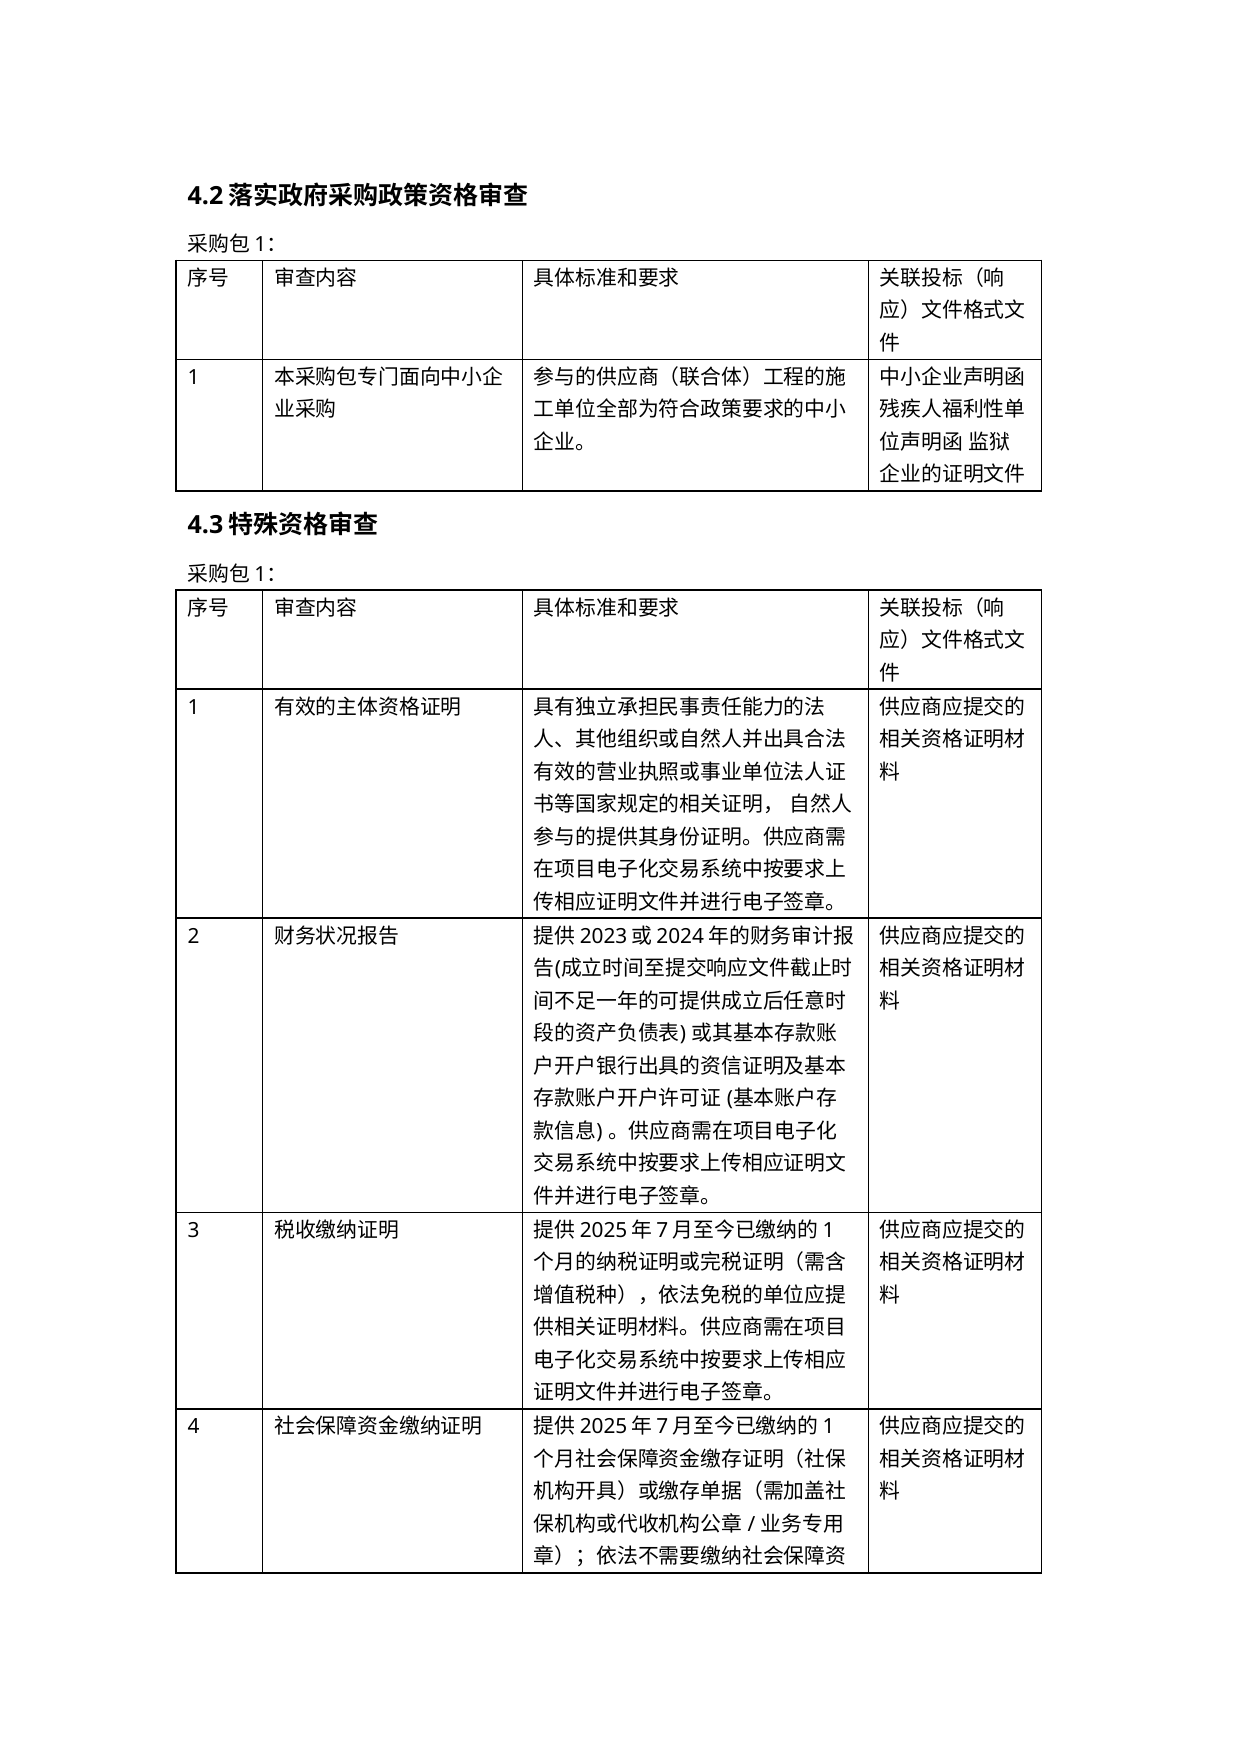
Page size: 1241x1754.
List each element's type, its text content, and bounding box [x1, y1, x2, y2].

table_cell 有效的主体资格证明 [263, 690, 522, 917]
table_cell 3 [177, 1213, 262, 1408]
table_header 审查内容 [263, 261, 522, 358]
table_cell 财务状况报告 [263, 919, 522, 1211]
table_cell 供应商应提交的相关资格证明材料 [869, 690, 1041, 917]
table_header 审查内容 [263, 591, 522, 688]
text 4.2落实政府采购政策资格审查 [187, 162, 1053, 227]
table_cell 提供2023或2024年的财务审计报告(成立时间至提交响应文件截止时间不足一年的可提供成立后任意时段的资产负债表) 或其基本存款账户开户银行出具的资信证明及基本存款账户开户许可证 (基本账户存款信息) 。供应商需在项目电子化交易系统中按要求上传相应证明文件并进行电子签章。 [523, 919, 868, 1211]
text 采购包1： [187, 227, 1053, 259]
table_header 关联投标（响应）文件格式文件 [869, 591, 1041, 688]
table_cell 中小企业声明函 残疾人福利性单位声明函 监狱企业的证明文件 [869, 360, 1041, 490]
text 4.3特殊资格审查 [187, 492, 1053, 557]
table_header 关联投标（响应）文件格式文件 [869, 261, 1041, 358]
table_cell 1 [177, 360, 262, 490]
table_cell 参与的供应商（联合体）工程的施工单位全部为符合政策要求的中小企业。 [523, 360, 868, 490]
table_cell 1 [177, 690, 262, 917]
table_cell 税收缴纳证明 [263, 1213, 522, 1408]
table_cell 供应商应提交的相关资格证明材料 [869, 1410, 1041, 1572]
table_cell 供应商应提交的相关资格证明材料 [869, 919, 1041, 1211]
table_cell 供应商应提交的相关资格证明材料 [869, 1213, 1041, 1408]
text 采购包1： [187, 557, 1053, 589]
table_cell 社会保障资金缴纳证明 [263, 1410, 522, 1572]
table_cell 2 [177, 919, 262, 1211]
table_header 具体标准和要求 [523, 591, 868, 688]
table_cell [523, 1410, 868, 1572]
table_cell 4 [177, 1410, 262, 1572]
table_header 具体标准和要求 [523, 261, 868, 358]
table_header 序号 [177, 261, 262, 358]
table_cell 本采购包专门面向中小企业采购 [263, 360, 522, 490]
table_header 序号 [177, 591, 262, 688]
table_cell 提供2025年7月至今已缴纳的1个月的纳税证明或完税证明（需含增值税种），依法免税的单位应提供相关证明材料。供应商需在项目电子化交易系统中按要求上传相应证明文件并进行电子签章。 [523, 1213, 868, 1408]
table_cell 具有独立承担民事责任能力的法人、其他组织或自然人并出具合法有效的营业执照或事业单位法人证书等国家规定的相关证明， 自然人参与的提供其身份证明。供应商需在项目电子化交易系统中按要求上传相应证明文件并进行电子签章。 [523, 690, 868, 917]
